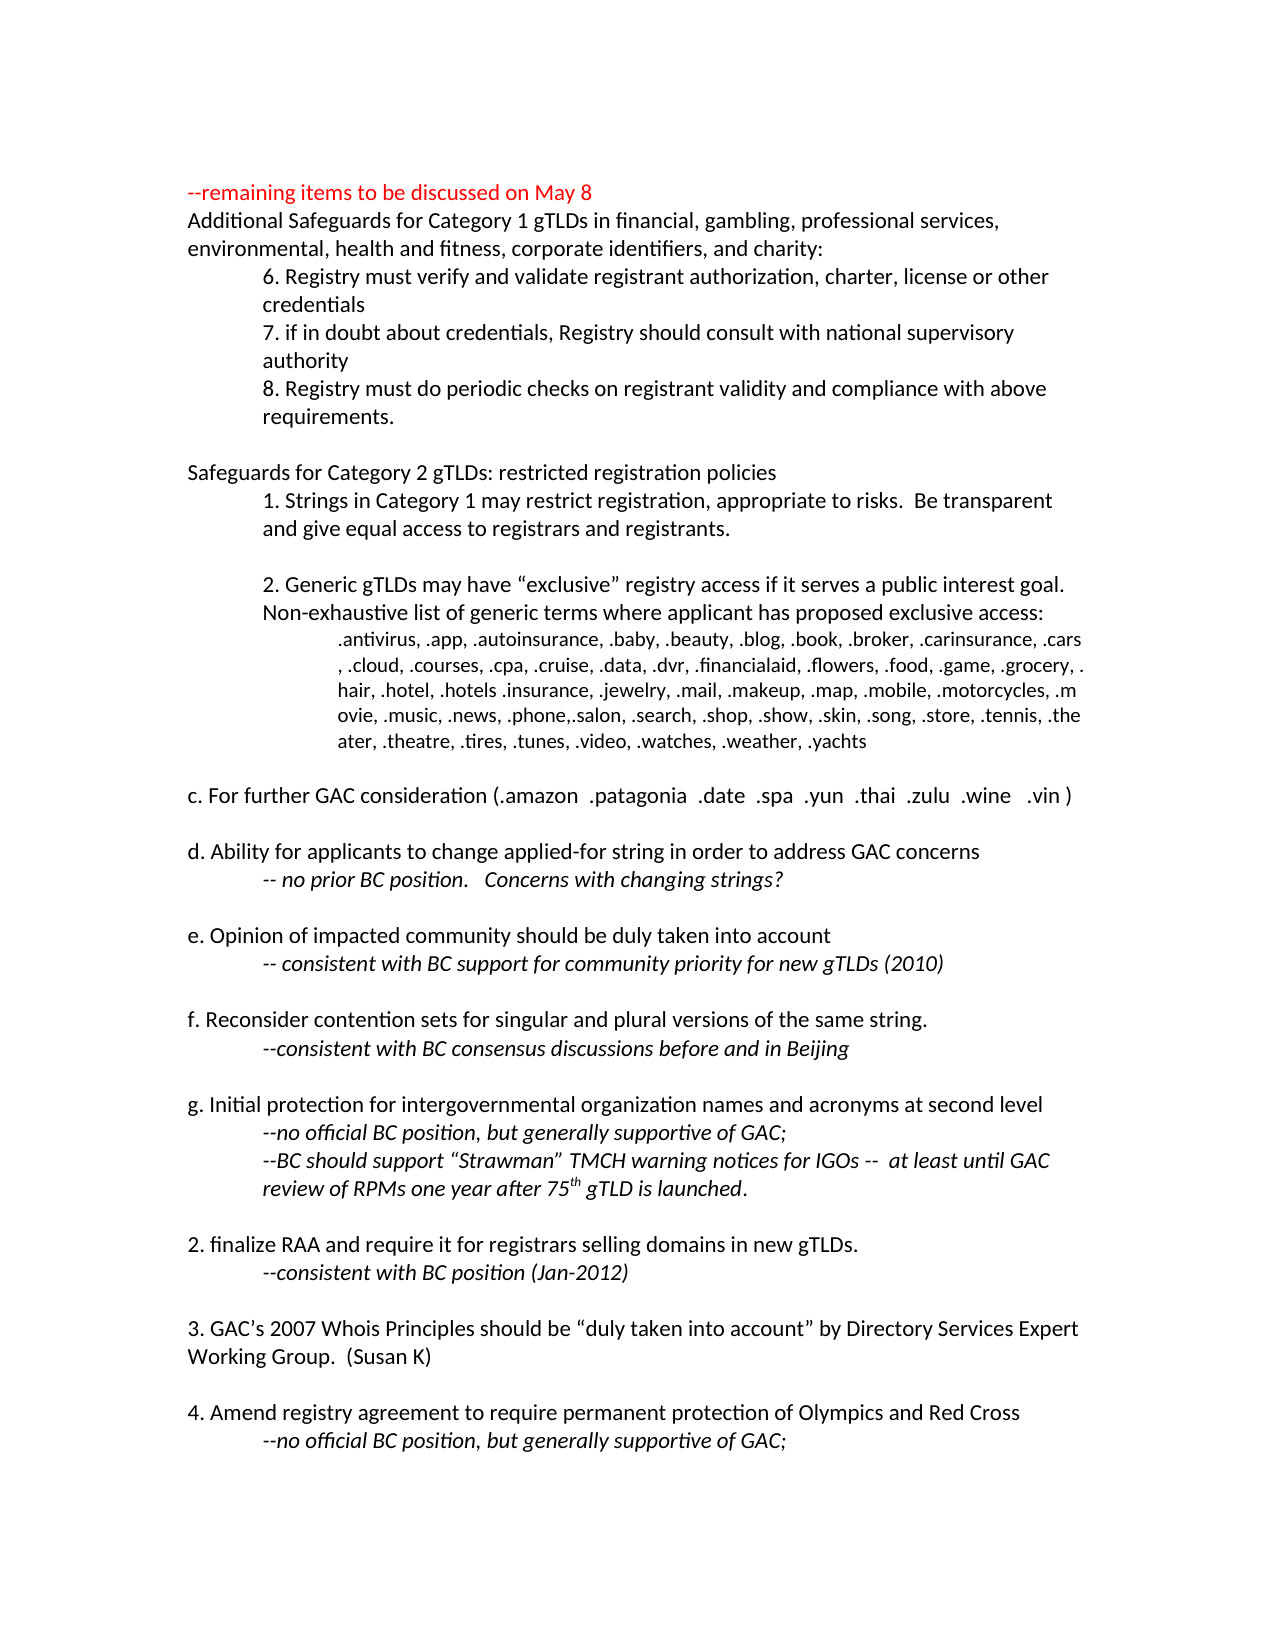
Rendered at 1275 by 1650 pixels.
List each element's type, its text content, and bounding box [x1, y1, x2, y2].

text --consistent with BC consensus discussions before and in Beijing [262, 1034, 1087, 1062]
text Additional Safeguards for Category 1 gTLDs in financial, gambling, professional services, environmental, health and fitness, corporate identifiers, and charity: [187, 206, 1087, 262]
text 2. Generic gTLDs may have “exclusive” registry access if it serves a public interest goal. Non-exhaustive list of generic terms where applicant has proposed exclusive access: [262, 570, 1087, 626]
text e. Opinion of impacted community should be duly taken into account [187, 922, 1087, 949]
text 6. Registry must verify and validate registrant authorization, charter, license or other credentials [262, 262, 1087, 318]
text 1. Strings in Category 1 may restrict registration, appropriate to risks. Be transparent and give equal access to registrars and registrants. [262, 486, 1087, 542]
text --no official BC position, but generally supportive of GAC; [262, 1118, 1087, 1146]
text 8. Registry must do periodic checks on registrant validity and compliance with above requirements. [262, 374, 1087, 430]
text 2. finalize RAA and require it for registrars selling domains in new gTLDs. [187, 1230, 1087, 1258]
text --BC should support “Strawman” TMCH warning notices for IGOs -- at least until GAC review of RPMs one year after 75th gTLD is launched. [262, 1146, 1087, 1202]
text -- consistent with BC support for community priority for new gTLDs (2010) [262, 949, 1087, 978]
text 4. Amend registry agreement to require permanent protection of Olympics and Red Cross [187, 1398, 1087, 1426]
text c. For further GAC consideration (.amazon .patagonia .date .spa .yun .thai .zulu .wine .vin ) [187, 781, 1087, 809]
text --no official BC position, but generally supportive of GAC; [262, 1426, 1087, 1454]
text Safeguards for Category 2 gTLDs: restricted registration policies [187, 458, 1087, 486]
text 3. GAC’s 2007 Whois Principles should be “duly taken into account” by Directory Services Expert Working Group. (Susan K) [187, 1314, 1087, 1370]
text .antivirus, .app, .autoinsurance, .baby, .beauty, .blog, .book, .broker, .carinsurance, .cars, .cloud, .courses, .cpa, .cruise, .data, .dvr, .financialaid, .flowers, .food, .game, .grocery, .hair, .hotel, .hotels .insurance, .jewelry, .mail, .makeup, .map, .mobile, .motorcycles, .movie, .music, .news, .phone,.salon, .search, .shop, .show, .skin, .song, .store, .tennis, .theater, .theatre, .tires, .tunes, .video, .watches, .weather, .yachts [337, 626, 1087, 753]
text --remaining items to be discussed on May 8 [187, 178, 1087, 206]
text -- no prior BC position. Concerns with changing strings? [262, 866, 1087, 893]
text --consistent with BC position (Jan-2012) [262, 1258, 1087, 1286]
text f. Reconsider contention sets for singular and plural versions of the same string. [187, 1006, 1087, 1034]
text 7. if in doubt about credentials, Registry should consult with national supervisory authority [262, 318, 1087, 374]
text g. Initial protection for intergovernmental organization names and acronyms at second level [187, 1090, 1087, 1118]
text d. Ability for applicants to change applied-for string in order to address GAC concerns [187, 837, 1087, 866]
